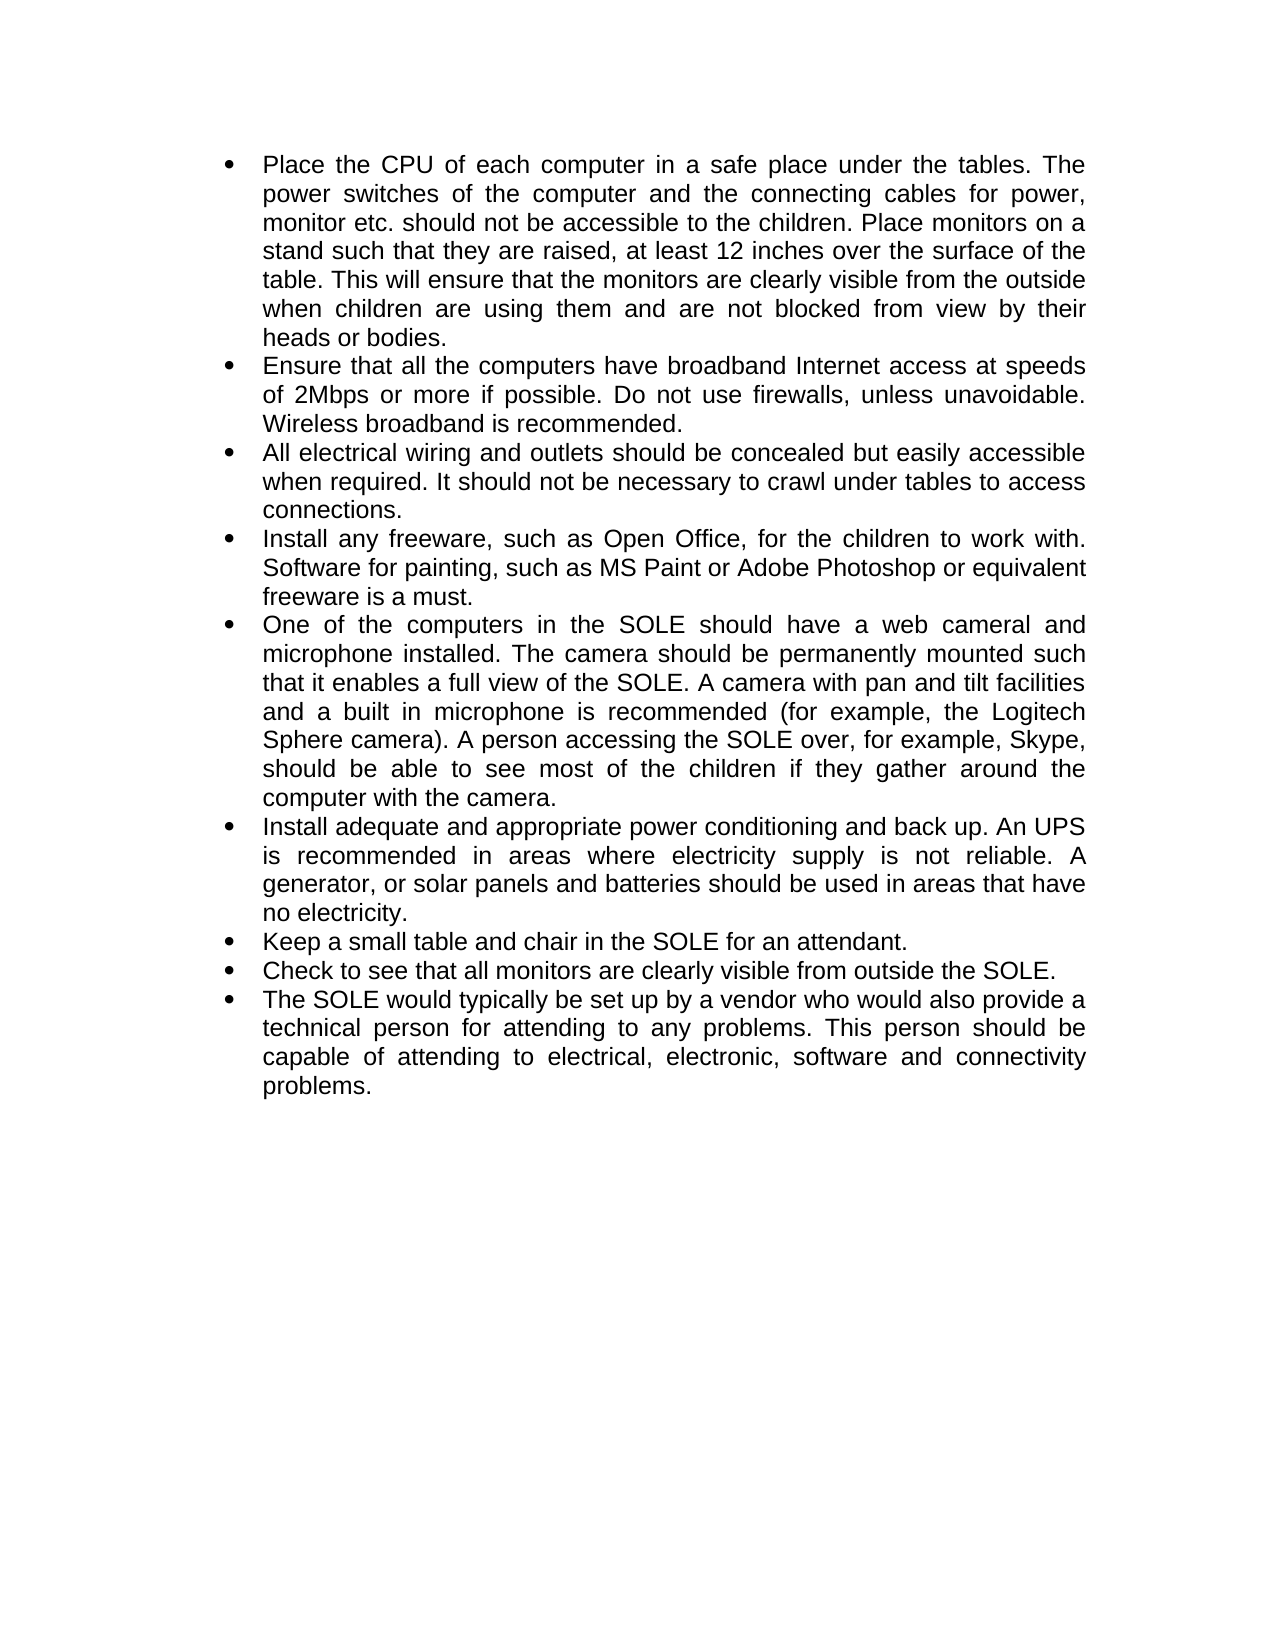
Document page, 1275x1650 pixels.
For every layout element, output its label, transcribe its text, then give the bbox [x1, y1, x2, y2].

list Ensure that all the computers have broadband Internet access at speeds of 2Mbps or more if possible. Do not use firewalls, unless unavoidable. Wireless broadband is recommended. [225, 351, 1087, 438]
list Check to see that all monitors are clearly visible from outside the SOLE. [225, 956, 1087, 984]
list The SOLE would typically be set up by a vendor who would also provide a technical person for attending to any problems. This person should be capable of attending to electrical, electronic, software and connectivity problems. [225, 984, 1087, 1100]
list All electrical wiring and outlets should be concealed but easily accessible when required. It should not be necessary to crawl under tables to access connections. [225, 438, 1087, 524]
list Install any freeware, such as Open Office, for the children to work with. Software for painting, such as MS Paint or Adobe Photoshop or equivalent freeware is a must. [225, 524, 1087, 610]
list Install adequate and appropriate power conditioning and back up. An UPS is recommended in areas where electricity supply is not reliable. A generator, or solar panels and batteries should be used in areas that have no electricity. [225, 812, 1087, 927]
list Keep a small table and chair in the SOLE for an attendant. [225, 927, 1087, 956]
list Place the CPU of each computer in a safe place under the tables. The power switches of the computer and the connecting cables for power, monitor etc. should not be accessible to the children. Place monitors on a stand such that they are raised, at least 12 inches over the surface of the table. This will ensure that the monitors are clearly visible from the outside when children are using them and are not blocked from view by their heads or bodies. [225, 150, 1087, 351]
list One of the computers in the SOLE should have a web cameral and microphone installed. The camera should be permanently mounted such that it enables a full view of the SOLE. A camera with pan and tilt facilities and a built in microphone is recommended (for example, the Logitech Sphere camera). A person accessing the SOLE over, for example, Skype, should be able to see most of the children if they gather around the computer with the camera. [225, 610, 1087, 812]
